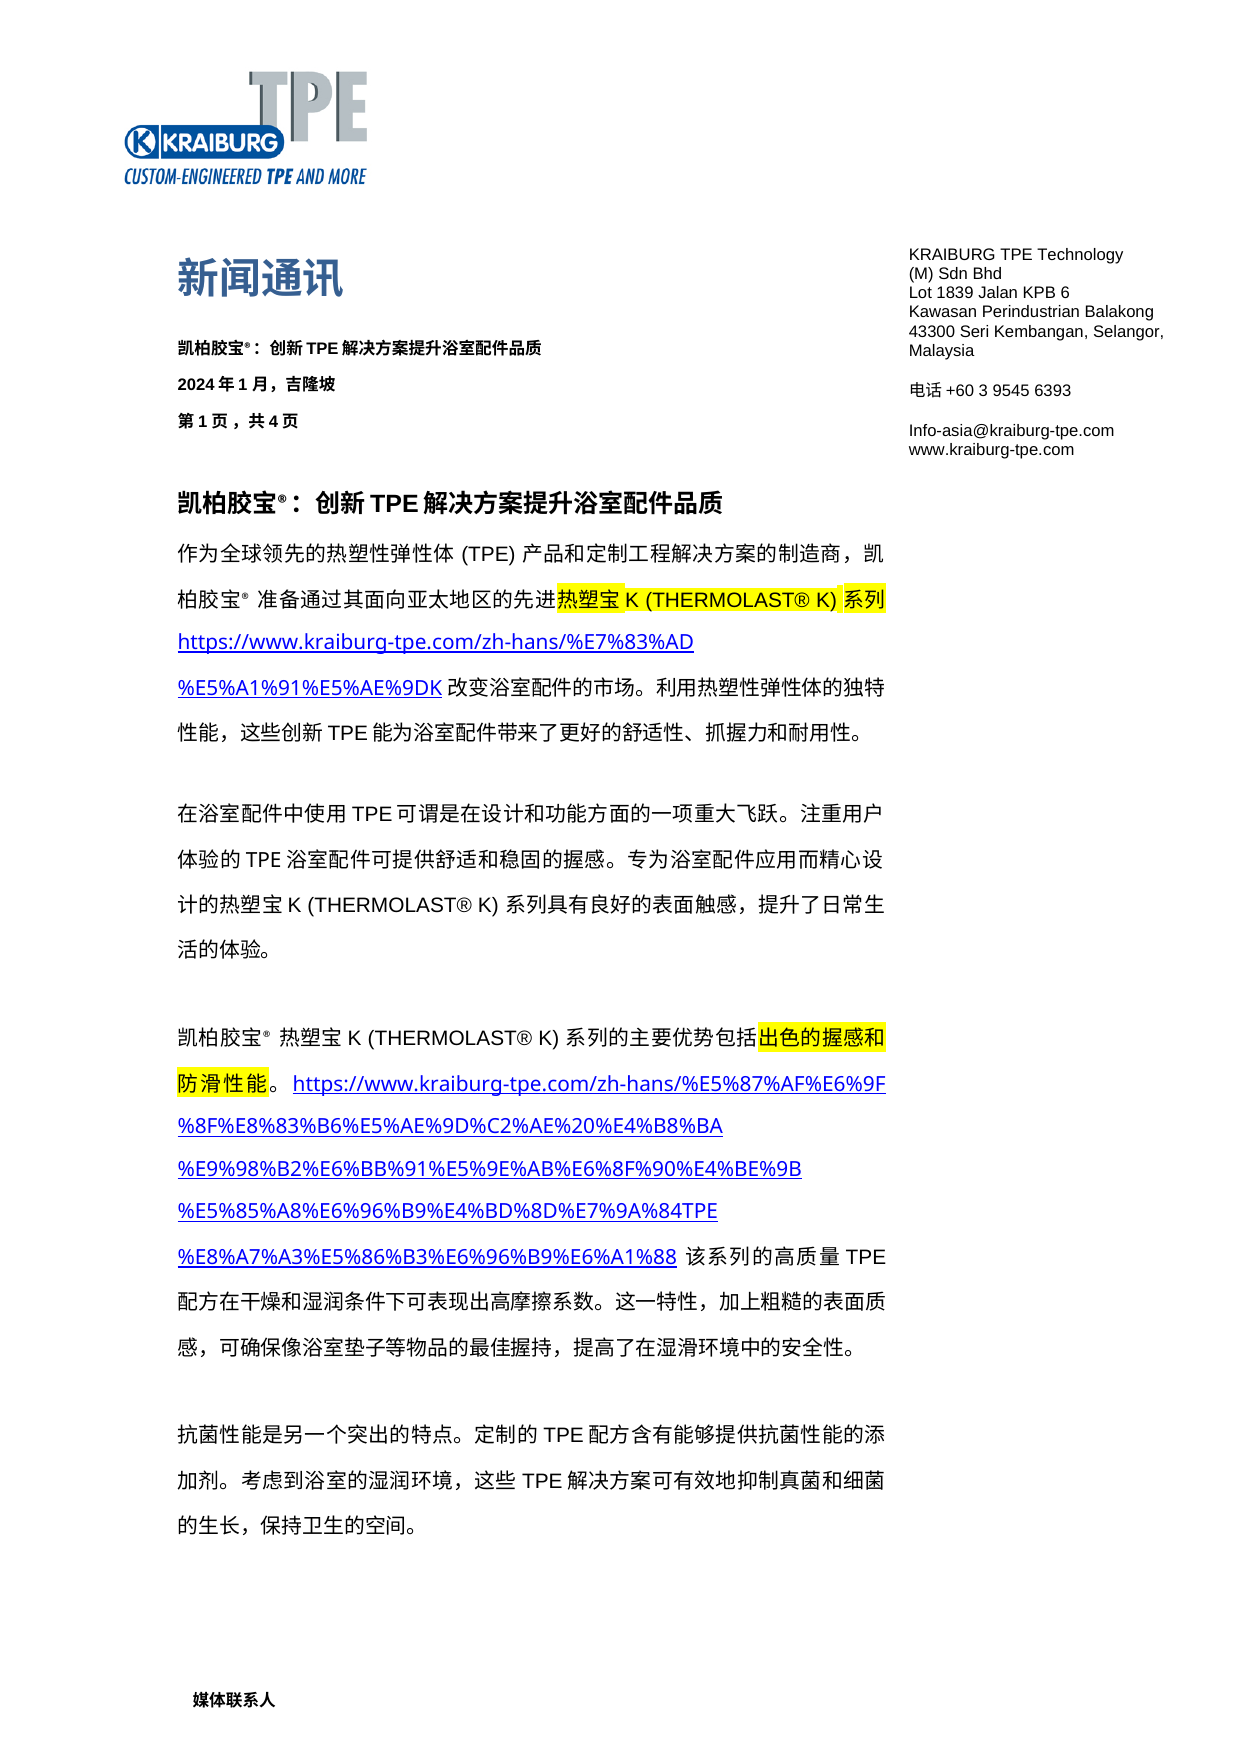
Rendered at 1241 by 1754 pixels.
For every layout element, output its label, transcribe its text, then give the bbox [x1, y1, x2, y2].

picture [112, 55, 379, 200]
text 在浴室配件中使用TPE可谓是在设计和功能方面的一项重大飞跃。注重用户体验的TPE浴室配件可提供舒适和稳固的握感。专为浴室配件应用而精心设计的热塑宝K (THERMOLAST® K) 系列具有良好的表面触感，提升了日常生活的体验。 [177, 797, 886, 964]
text 抗菌性能是另一个突出的特点。定制的TPE配方含有能够提供抗菌性能的添加剂。考虑到浴室的湿润环境，这些TPE解决方案可有效地抑制真菌和细菌的生长，保持卫生的空间。 [177, 1419, 886, 1539]
text 作为全球领先的热塑性弹性体 (TPE) 产品和定制工程解决方案的制造商，凯柏胶宝® 准备通过其面向亚太地区的先进热塑宝K (THERMOLAST® K) 系列 https://www.kraiburg-tpe.com/zh-hans/%E7%83%AD%E5%A1%91%E5%AE%9DK 改变浴室配件的市场。利用热塑性弹性体的独特性能，这些创新TPE能为浴室配件带来了更好的舒适性、抓握力和耐用性。 [177, 537, 886, 746]
text 凯柏胶宝® 热塑宝K (THERMOLAST® K) 系列的主要优势包括出色的握感和防滑性能。https://www.kraiburg-tpe.com/zh-hans/%E5%87%AF%E6%9F%8F%E8%83%B6%E5%AE%9D%C2%AE%20%E4%B8%BA%E9%98%B2%E6%BB%91%E5%9E%AB%E6%8F%90%E4%BE%9B%E5%85%A8%E6%96%B9%E4%BD%8D%E7%9A%84TPE%E8%A7%A3%E5%86%B3%E6%96%B9%E6%A1%88 该系列的高质量TPE配方在干燥和湿润条件下可表现出高摩擦系数。这一特性，加上粗糙的表面质感，可确保像浴室垫子等物品的最佳握持，提高了在湿滑环境中的安全性。 [177, 1022, 886, 1361]
text 凯柏胶宝®：创新TPE解决方案提升浴室配件品质 [177, 483, 886, 519]
